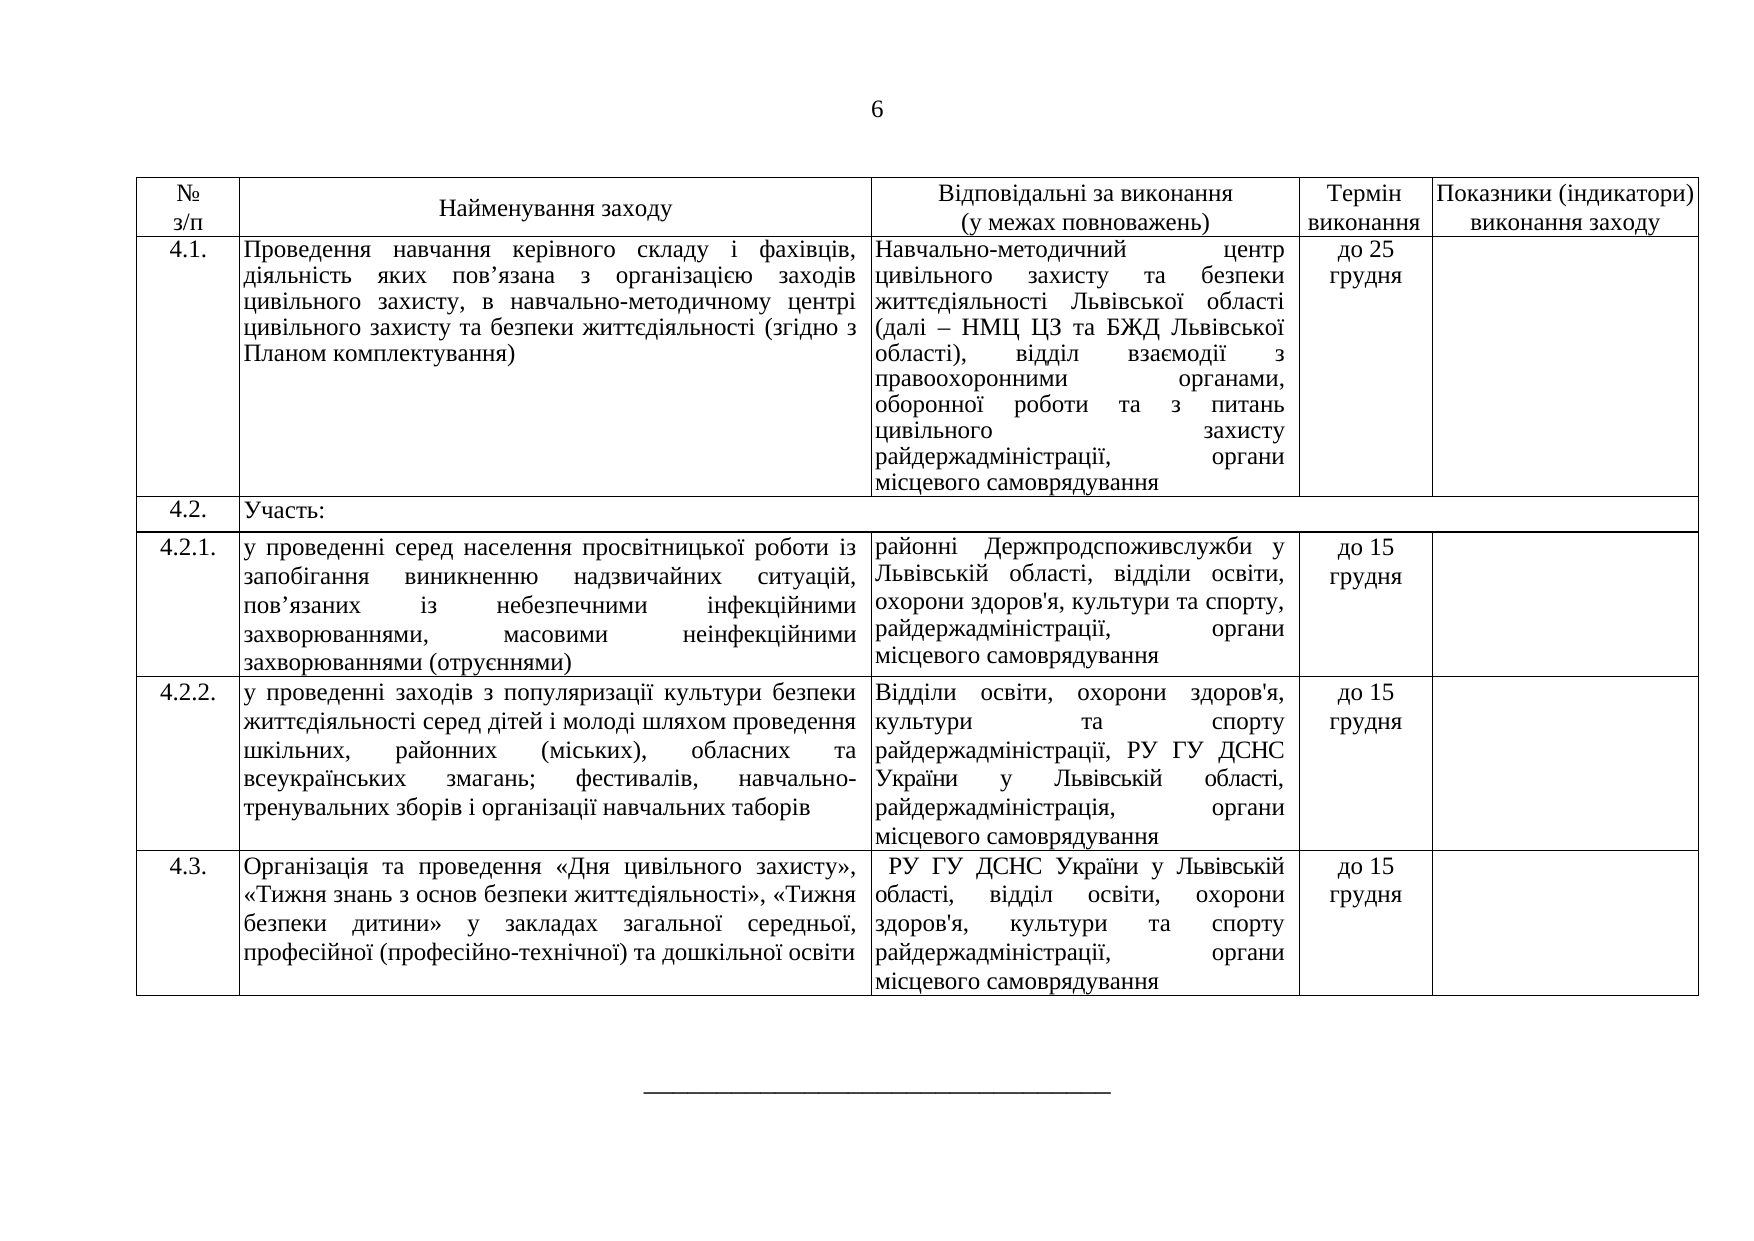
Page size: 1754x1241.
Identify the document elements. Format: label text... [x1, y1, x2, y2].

table_cell до 15 грудня [1300, 851, 1432, 994]
table_header Термін виконання [1300, 178, 1432, 236]
table_cell [1433, 237, 1698, 496]
table_cell 4.3. [137, 851, 239, 994]
table_cell 4.1. [137, 237, 239, 496]
table_cell Відділи освіти, охорони здоров'я, культури та спорту райдержадміністрації, РУ ГУ ДСНС України у Львівській області, райдержадміністрація, органи місцевого самоврядування [872, 677, 1299, 850]
table_cell Проведення навчання керівного складу і фахівців, діяльність яких пов’язана з організацією заходів цивільного захисту, в навчально-методичному центрі цивільного захисту та безпеки життєдіяльності (згідно з Планом комплектування) [240, 237, 871, 496]
text ________________________________ [118, 1063, 1636, 1096]
table_cell до 15 грудня [1300, 677, 1432, 850]
table_cell Навчально-методичний центр цивільного захисту та безпеки життєдіяльності Львівської області (далі – НМЦ ЦЗ та БЖД Львівської області), відділ взаємодії з правоохоронними органами, оборонної роботи та з питань цивільного захисту райдержадміністрації, органи місцевого самоврядування [872, 237, 1299, 496]
table_cell 4.2.1. [137, 533, 239, 676]
table_cell [1433, 851, 1698, 994]
table_cell Організація та проведення «Дня цивільного захисту», «Тижня знань з основ безпеки життєдіяльності», «Тижня безпеки дитини» у закладах загальної середньої, професійної (професійно-технічної) та дошкільної освіти [240, 851, 871, 994]
table_header № з/п [137, 178, 239, 236]
table_cell до 15 грудня [1300, 533, 1432, 676]
table_cell РУ ГУ ДСНС України у Львівській області, відділ освіти, охорони здоров'я, культури та спорту райдержадміністрації, органи місцевого самоврядування [872, 851, 1299, 994]
table_cell [1433, 677, 1698, 850]
table_cell 4.2.2. [137, 677, 239, 850]
table_cell до 25 грудня [1300, 237, 1432, 496]
table_cell районні Держпродспоживслужби у Львівській області, відділи освіти, охорони здоров'я, культури та спорту, райдержадміністрації, органи місцевого самоврядування [872, 533, 1299, 676]
table_cell Участь: [240, 497, 1698, 531]
table_header Показники (індикатори) виконання заходу [1433, 178, 1698, 236]
table_cell [1433, 533, 1698, 676]
table_header Відповідальні за виконання (у межах повноважень) [872, 178, 1299, 236]
table_cell 4.2. [137, 497, 239, 531]
table_cell у проведенні заходів з популяризації культури безпеки життєдіяльності серед дітей і молоді шляхом проведення шкільних, районних (міських), обласних та всеукраїнських змагань; фестивалів, навчально-тренувальних зборів і організації навчальних таборів [240, 677, 871, 850]
table_cell у проведенні серед населення просвітницької роботи із запобігання виникненню надзвичайних ситуацій, пов’язаних із небезпечними інфекційними захворюваннями, масовими неінфекційними захворюваннями (отруєннями) [240, 533, 871, 676]
table_header Найменування заходу [240, 178, 871, 236]
